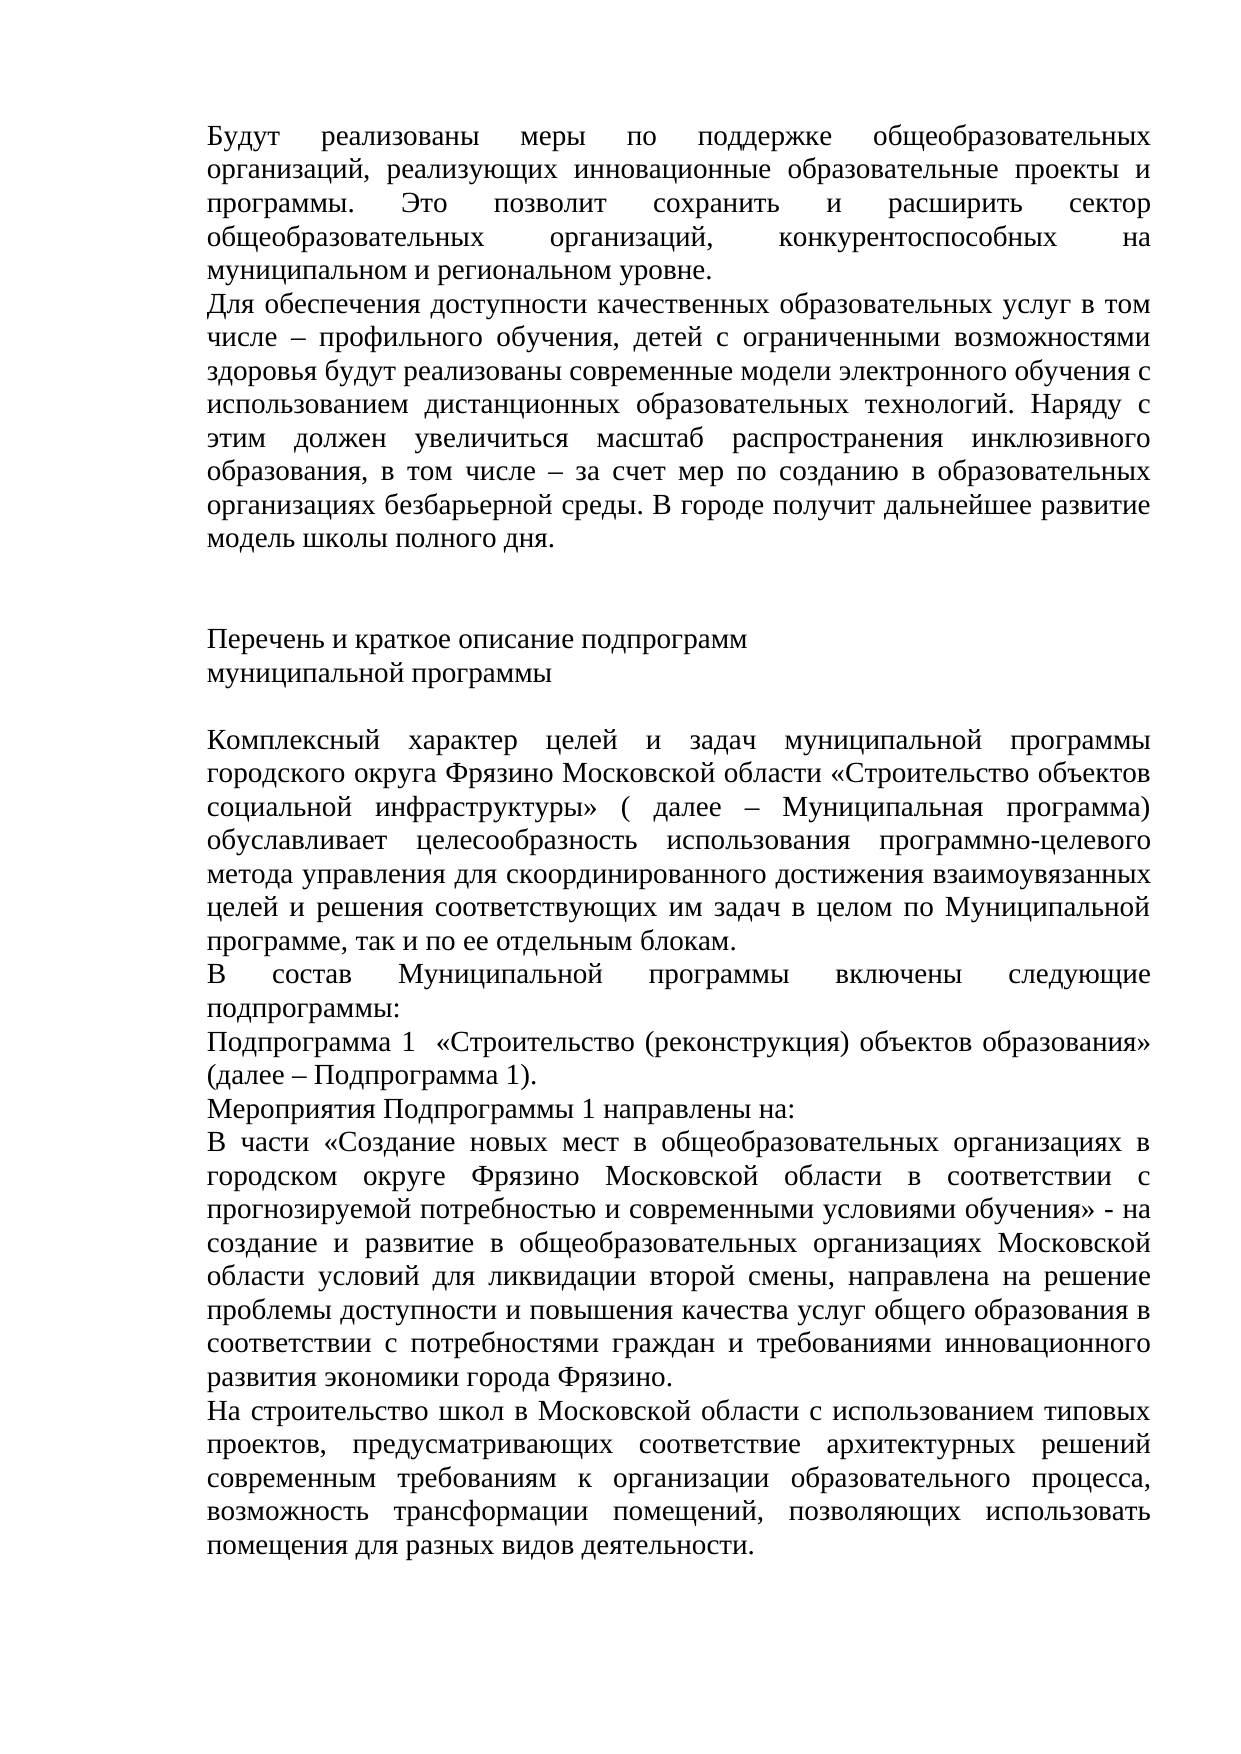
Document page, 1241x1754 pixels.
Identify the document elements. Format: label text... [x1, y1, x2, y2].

text Перечень и краткое описание подпрограмм [207, 621, 1152, 655]
text Мероприятия Подпрограммы 1 направлены на: [207, 1091, 1152, 1124]
text На строительство школ в Московской области с использованием типовых проектов, предусматривающих соответствие архитектурных решений современным требованиям к организации образовательного процесса, возможность трансформации помещений, позволяющих использовать помещения для разных видов деятельности. [207, 1393, 1152, 1560]
text муниципальной программы [207, 655, 1152, 688]
text Подпрограмма 1 «Строительство (реконструкция) объектов образования» (далее – Подпрограмма 1). [207, 1024, 1152, 1091]
text В части «Создание новых мест в общеобразовательных организациях в городском округе Фрязино Московской области в соответствии с прогнозируемой потребностью и современными условиями обучения» - на создание и развитие в общеобразовательных организациях Московской области условий для ликвидации второй смены, направлена на решение проблемы доступности и повышения качества услуг общего образования в соответствии с потребностями граждан и требованиями инновационного развития экономики города Фрязино. [207, 1124, 1152, 1393]
text В состав Муниципальной программы включены следующие подпрограммы: [207, 957, 1152, 1024]
text Для обеспечения доступности качественных образовательных услуг в том числе – профильного обучения, детей с ограниченными возможностями здоровья будут реализованы современные модели электронного обучения с использованием дистанционных образовательных технологий. Наряду с этим должен увеличиться масштаб распространения инклюзивного образования, в том числе – за счет мер по созданию в образовательных организациях безбарьерной среды. В городе получит дальнейшее развитие модель школы полного дня. [207, 286, 1152, 554]
text Будут реализованы меры по поддержке общеобразовательных организаций, реализующих инновационные образовательные проекты и программы. Это позволит сохранить и расширить сектор общеобразовательных организаций, конкурентоспособных на муниципальном и региональном уровне. [207, 118, 1152, 286]
text Комплексный характер целей и задач муниципальной программы городского округа Фрязино Московской области «Строительство объектов социальной инфраструктуры» ( далее – Муниципальная программа) обуславливает целесообразность использования программно-целевого метода управления для скоординированного достижения взаимоувязанных целей и решения соответствующих им задач в целом по Муниципальной программе, так и по ее отдельным блокам. [207, 722, 1152, 957]
